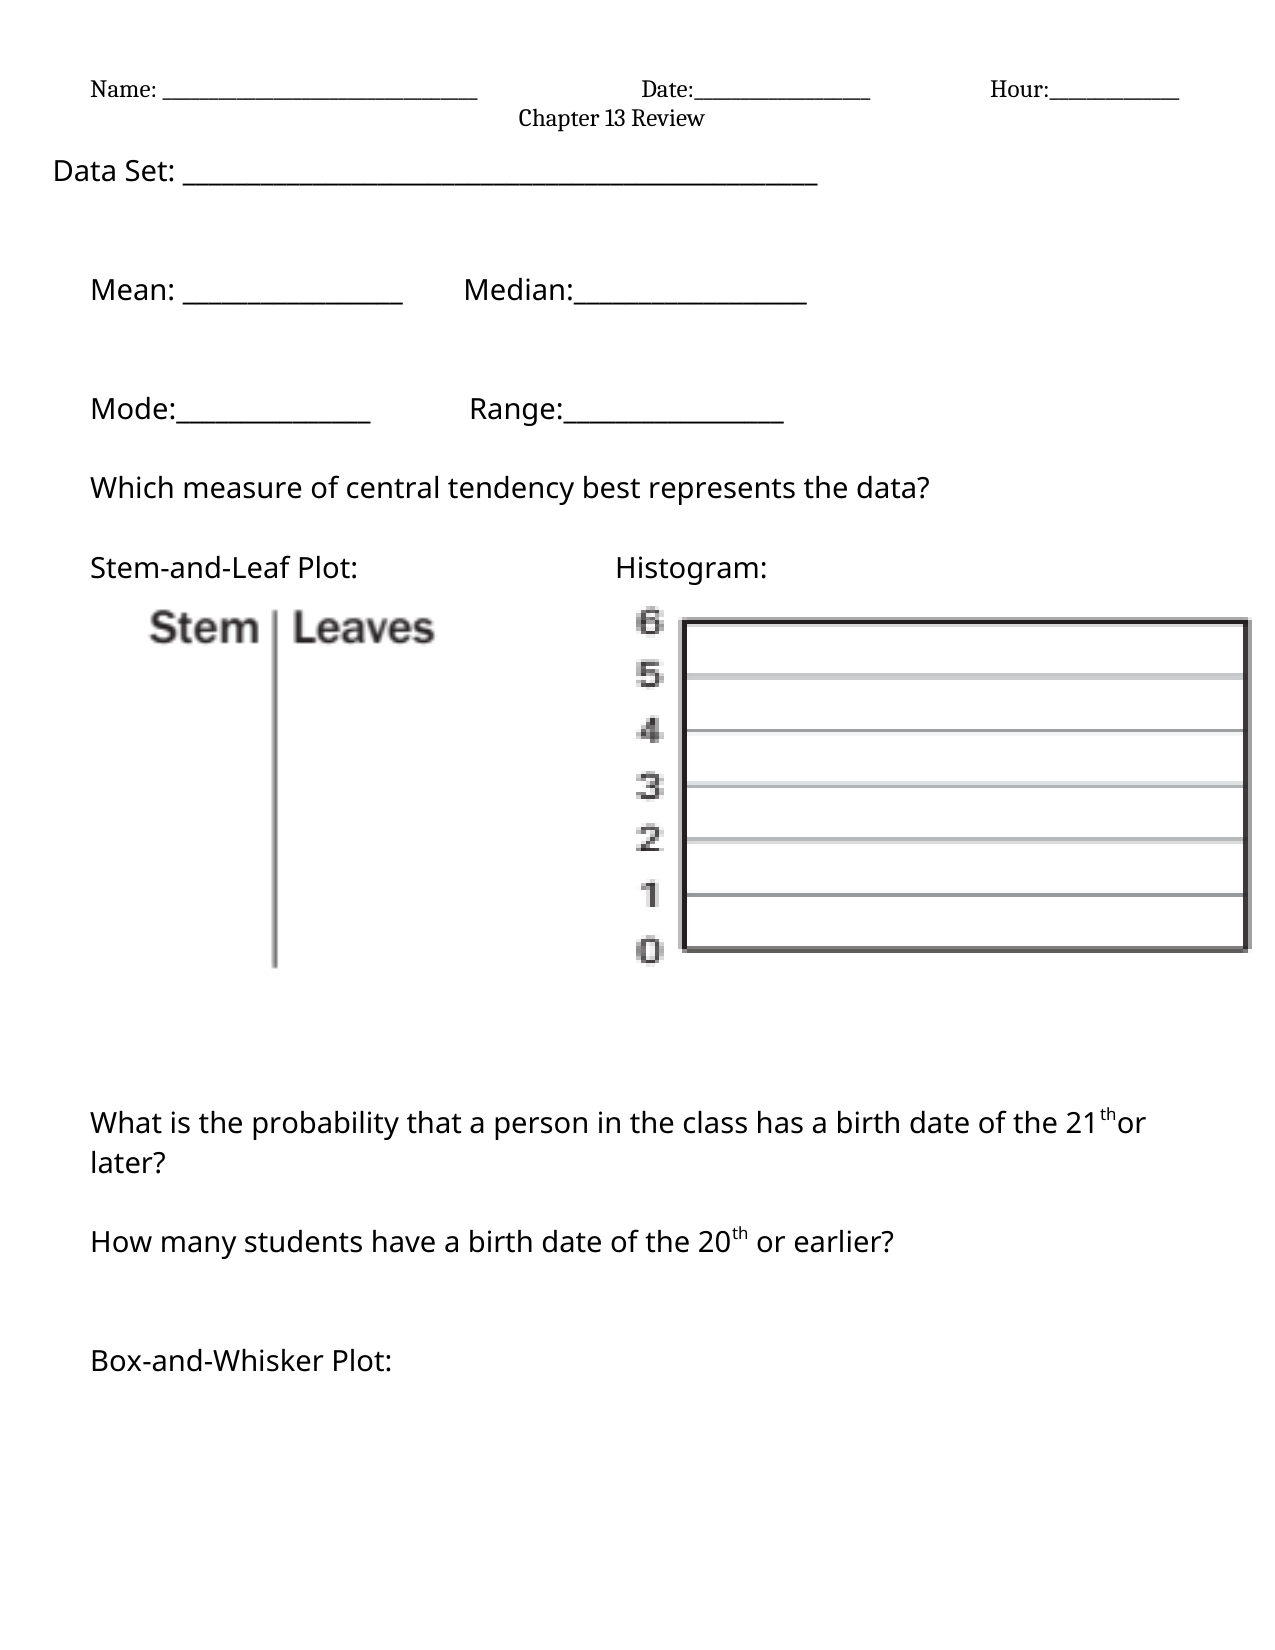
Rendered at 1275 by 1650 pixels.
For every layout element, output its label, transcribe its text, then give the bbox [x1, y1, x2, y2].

text Box-and-Whisker Plot: [90, 1341, 1185, 1380]
text Which measure of central tendency best represents the data? [90, 467, 1185, 507]
text Stem-and-Leaf Plot: Histogram: [90, 547, 1185, 587]
text How many students have a birth date of the 20th or earlier? [90, 1222, 1185, 1261]
text Data Set: _________________________________________________ [52, 150, 1185, 190]
text Mean: _________________ Median:__________________ [90, 269, 1185, 309]
text Mode:_______________ Range:_________________ [90, 388, 1185, 428]
text What is the probability that a person in the class has a birth date of the 21thor later? [90, 1102, 1185, 1182]
